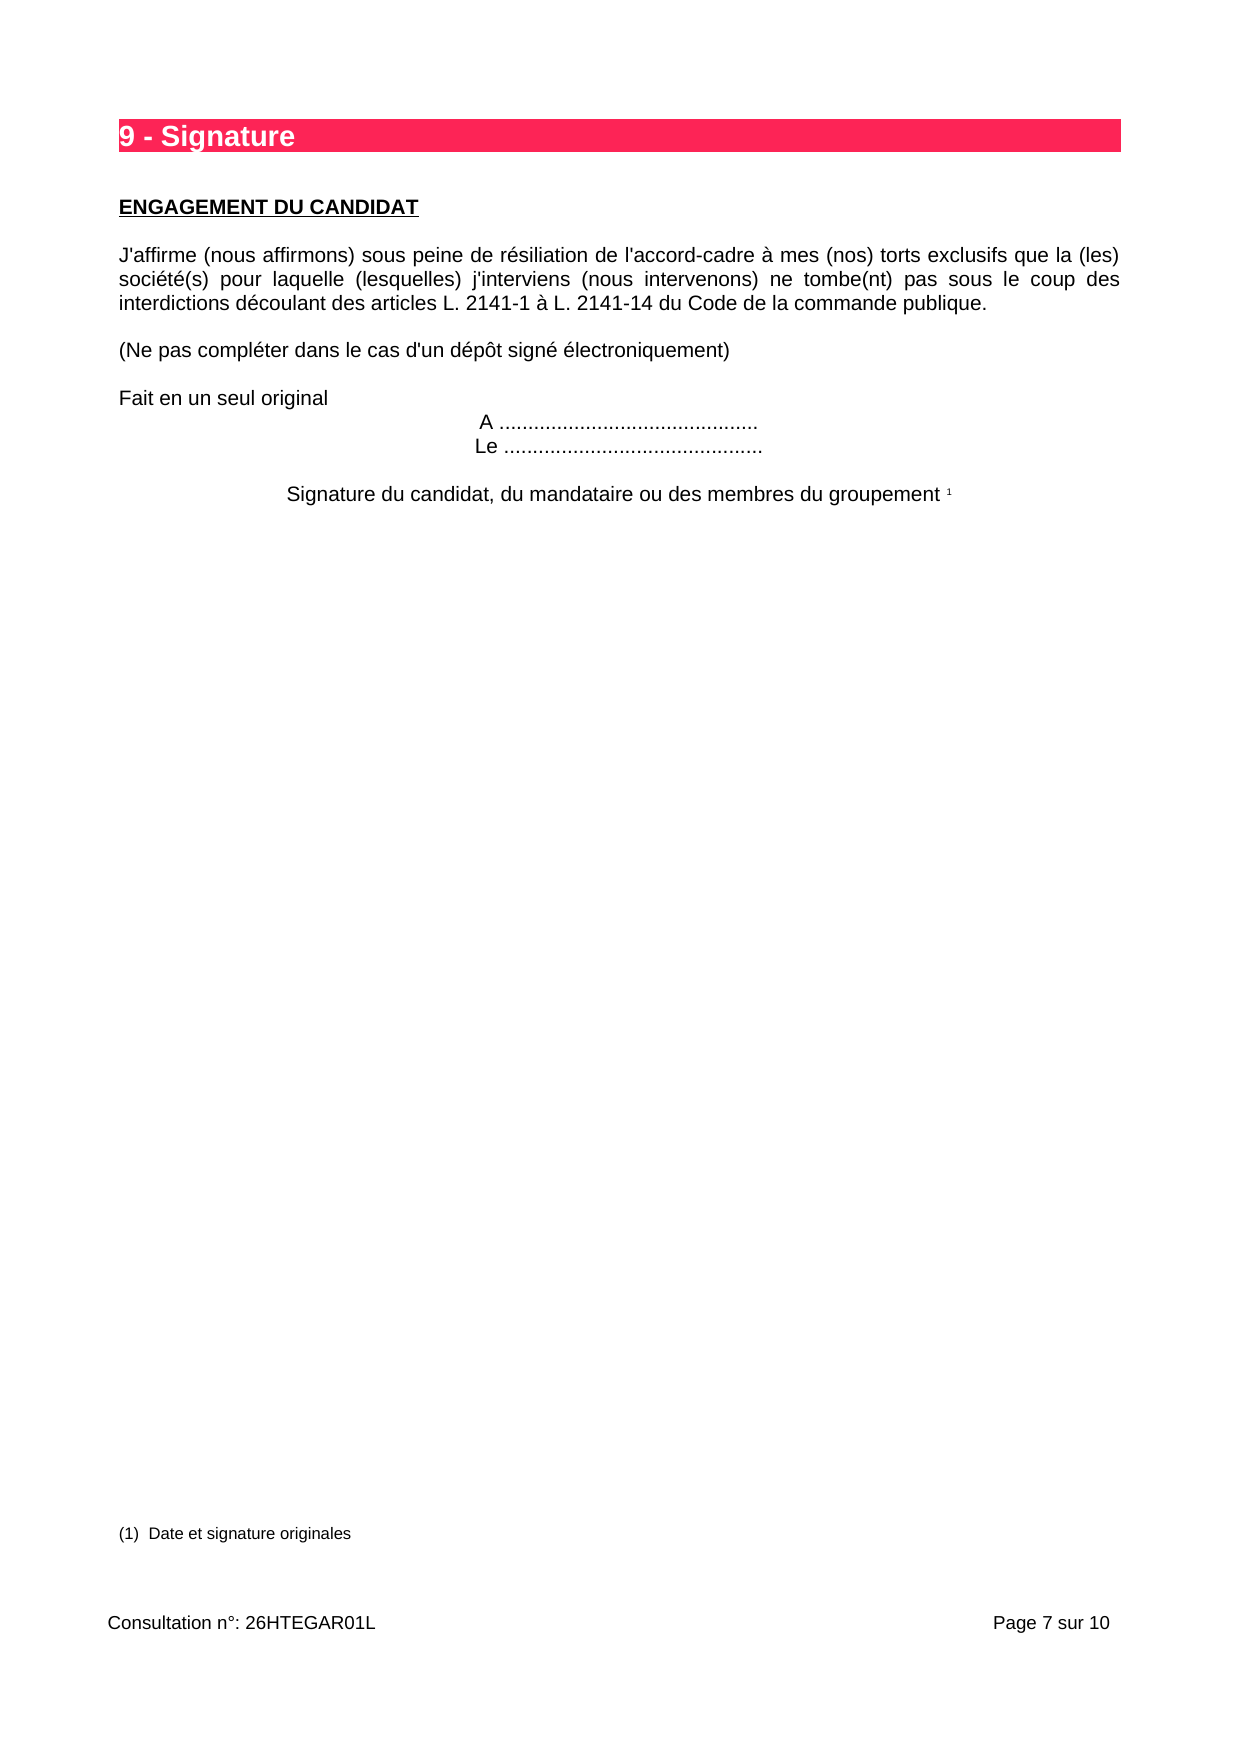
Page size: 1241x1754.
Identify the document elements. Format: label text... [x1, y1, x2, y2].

text Le ............................................. [119, 434, 1119, 458]
text Fait en un seul original [119, 387, 1121, 411]
text ENGAGEMENT DU CANDIDAT [119, 195, 1121, 219]
text Signature du candidat, du mandataire ou des membres du groupement 1 [119, 482, 1119, 506]
text (Ne pas compléter dans le cas d'un dépôt signé électroniquement) [119, 339, 1121, 363]
text A ............................................. [119, 411, 1119, 434]
text J'affirme (nous affirmons) sous peine de résiliation de l'accord-cadre à mes (nos) torts exclusifs que la (les) société(s) pour laquelle (lesquelles) j'interviens (nous intervenons) ne tombe(nt) pas sous le coup des interdictions découlant des articles L. 2141-1 à L. 2141-14 du Code de la commande publique. [119, 243, 1121, 315]
subtitle 9 - Signature [119, 119, 1121, 152]
